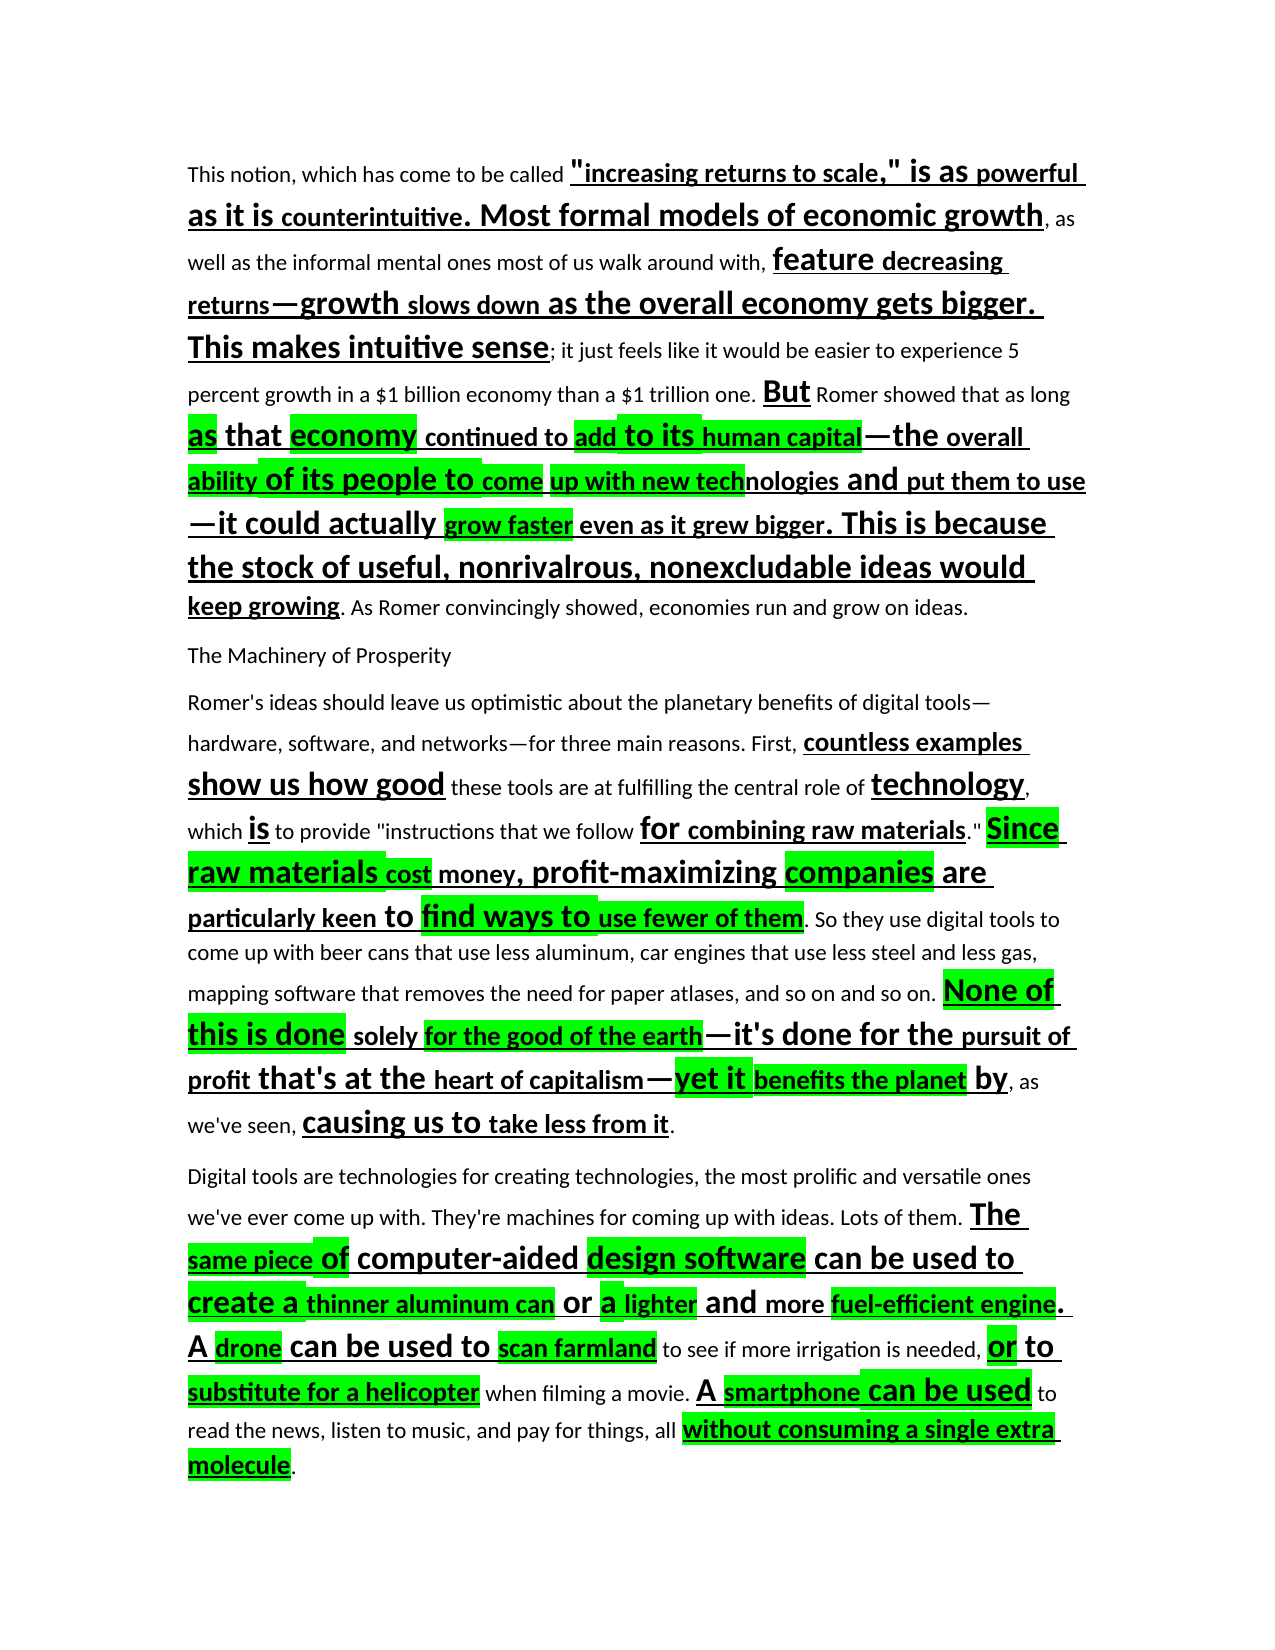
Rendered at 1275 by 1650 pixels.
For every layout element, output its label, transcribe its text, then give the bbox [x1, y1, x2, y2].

text The Machinery of Prosperity [187, 641, 1087, 669]
text This notion, which has come to be called "increasing returns to scale," is as powerful as it is counterintuitive. Most formal models of economic growth, as well as the informal mental ones most of us walk around with, feature decreasing returns—growth slows down as the overall economy gets bigger. This makes intuitive sense; it just feels like it would be easier to experience 5 percent growth in a $1 billion economy than a $1 trillion one. But Romer showed that as long as that economy continued to add to its human capital—the overall ability of its people to come up with new technologies and put them to use—it could actually grow faster even as it grew bigger. This is because the stock of useful, nonrivalrous, nonexcludable ideas would keep growing. As Romer convincingly showed, economies run and grow on ideas. [187, 150, 1087, 622]
text Romer's ideas should leave us optimistic about the planetary benefits of digital tools—hardware, software, and networks—for three main reasons. First, countless examples show us how good these tools are at fulfilling the central role of technology, which is to provide "instructions that we follow for combining raw materials." Since raw materials cost money, profit-maximizing companies are particularly keen to find ways to use fewer of them. So they use digital tools to come up with beer cans that use less aluminum, car engines that use less steel and less gas, mapping software that removes the need for paper atlases, and so on and so on. None of this is done solely for the good of the earth—it's done for the pursuit of profit that's at the heart of capitalism—yet it benefits the planet by, as we've seen, causing us to take less from it. [187, 688, 1087, 1142]
text Digital tools are technologies for creating technologies, the most prolific and versatile ones we've ever come up with. They're machines for coming up with ideas. Lots of them. The same piece of computer-aided design software can be used to create a thinner aluminum can or a lighter and more fuel-efficient engine. A drone can be used to scan farmland to see if more irrigation is needed, or to substitute for a helicopter when filming a movie. A smartphone can be used to read the news, listen to music, and pay for things, all without consuming a single extra molecule. [187, 1162, 1087, 1481]
